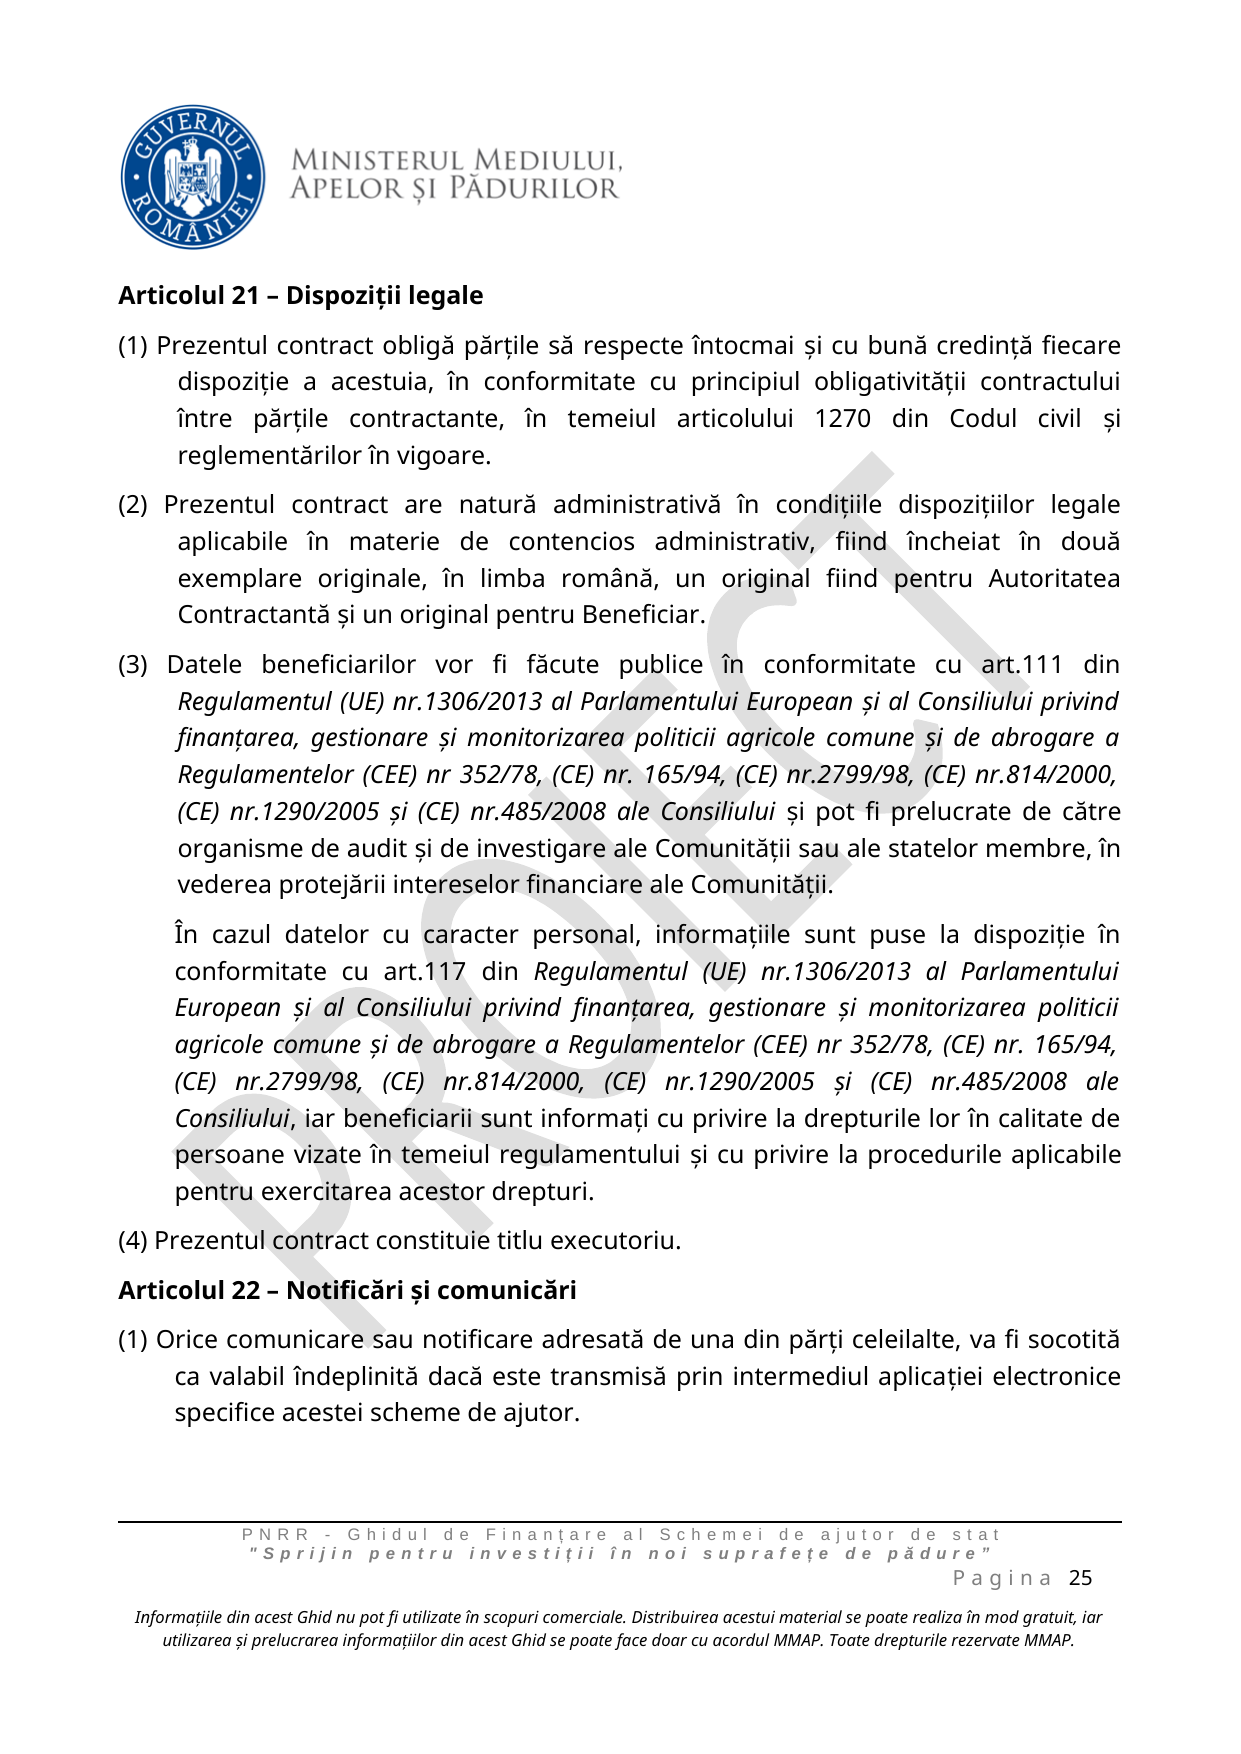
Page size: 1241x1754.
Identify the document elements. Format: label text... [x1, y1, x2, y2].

text (1) Orice comunicare sau notificare adresată de una din părţi celeilalte, va fi socotită ca valabil îndeplinită dacă este transmisă prin intermediul aplicației electronice specifice acestei scheme de ajutor. [118, 1322, 1122, 1429]
text (4) Prezentul contract constituie titlu executoriu. [118, 1223, 1122, 1257]
text Articolul 22 – Notificări şi comunicări [118, 1272, 1122, 1306]
text Articolul 21 – Dispoziţii legale [118, 278, 1122, 312]
text (3) Datele beneficiarilor vor fi făcute publice în conformitate cu art.111 din Regulamentul (UE) nr.1306/2013 al Parlamentului European şi al Consiliului privind finanţarea, gestionare şi monitorizarea politicii agricole comune şi de abrogare a Regulamentelor (CEE) nr 352/78, (CE) nr. 165/94, (CE) nr.2799/98, (CE) nr.814/2000, (CE) nr.1290/2005 şi (CE) nr.485/2008 ale Consiliului şi pot fi prelucrate de către organisme de audit şi de investigare ale Comunităţii sau ale statelor membre, în vederea protejării intereselor financiare ale Comunităţii. [118, 646, 1122, 901]
text (1) Prezentul contract obligă părţile să respecte întocmai şi cu bună credinţă fiecare dispoziţie a acestuia, în conformitate cu principiul obligativităţii contractului între părţile contractante, în temeiul articolului 1270 din Codul civil şi reglementărilor în vigoare. [118, 327, 1122, 472]
text (2) Prezentul contract are natură administrativă în condiţiile dispoziţiilor legale aplicabile în materie de contencios administrativ, fiind încheiat în două exemplare originale, în limba română, un original fiind pentru Autoritatea Contractantă şi un original pentru Beneficiar. [118, 487, 1122, 631]
text În cazul datelor cu caracter personal, informaţiile sunt puse la dispoziţie în conformitate cu art.117 din Regulamentul (UE) nr.1306/2013 al Parlamentului European şi al Consiliului privind finanţarea, gestionare şi monitorizarea politicii agricole comune şi de abrogare a Regulamentelor (CEE) nr 352/78, (CE) nr. 165/94, (CE) nr.2799/98, (CE) nr.814/2000, (CE) nr.1290/2005 şi (CE) nr.485/2008 ale Consiliului, iar beneficiarii sunt informaţi cu privire la drepturile lor în calitate de persoane vizate în temeiul regulamentului şi cu privire la procedurile aplicabile pentru exercitarea acestor drepturi. [174, 916, 1122, 1208]
picture [118, 103, 649, 250]
